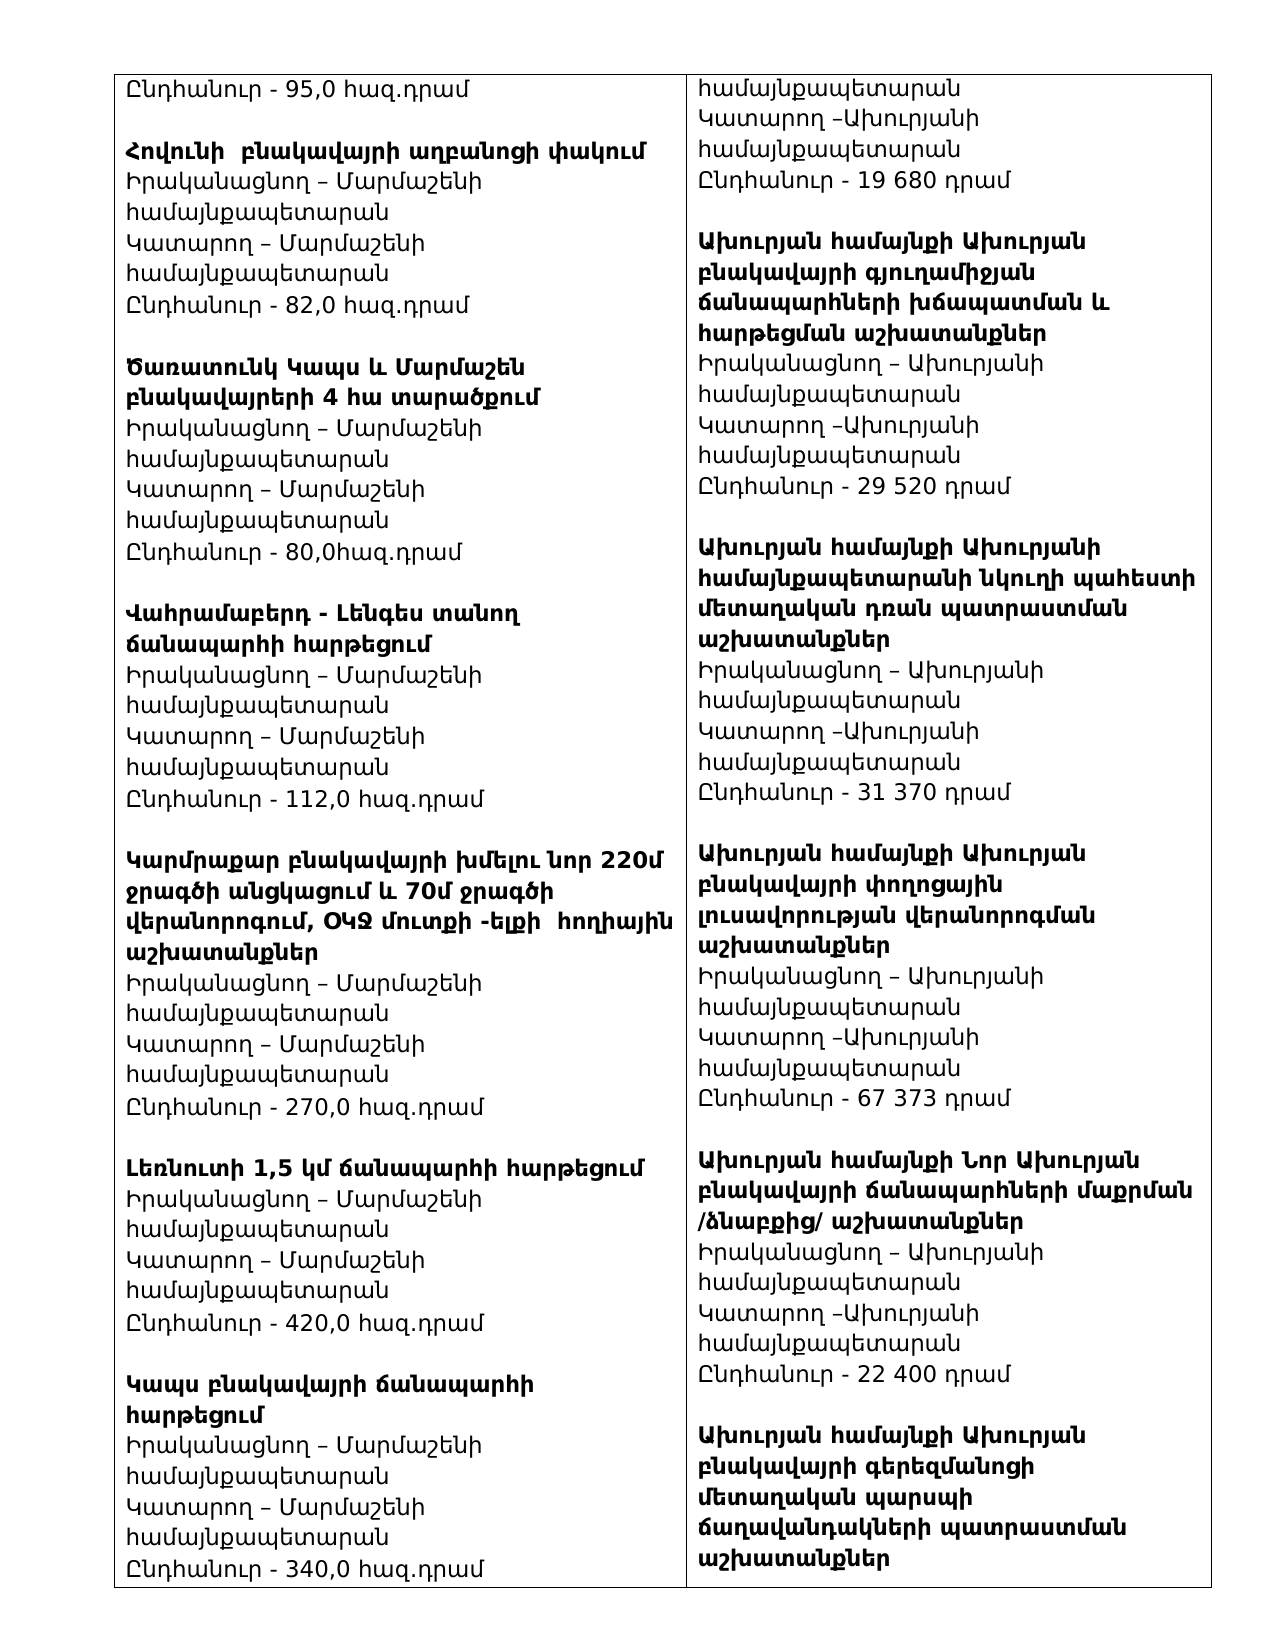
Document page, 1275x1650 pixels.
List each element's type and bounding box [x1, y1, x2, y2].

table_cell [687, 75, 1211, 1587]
table_cell [115, 75, 686, 1587]
